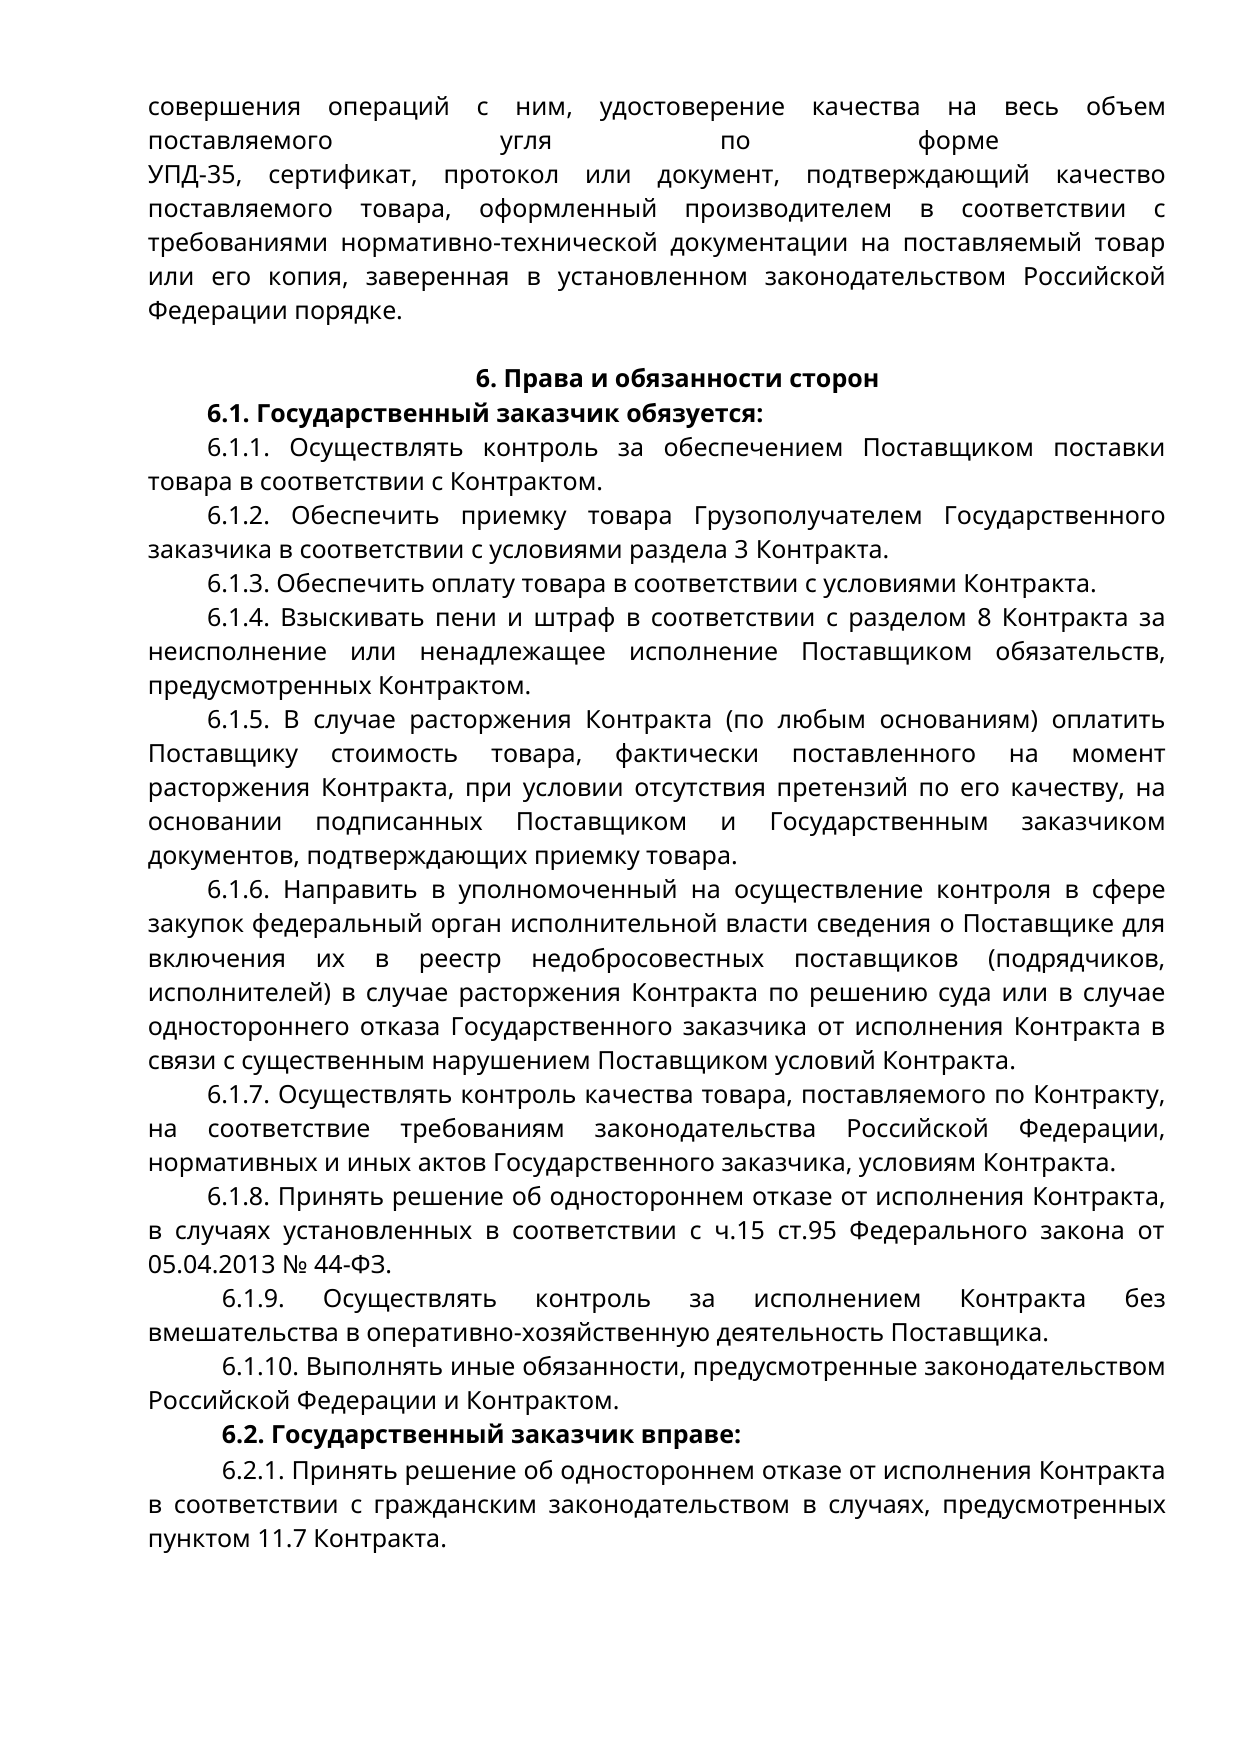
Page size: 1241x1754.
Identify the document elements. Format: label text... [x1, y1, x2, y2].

text 6.2.1. Принять решение об одностороннем отказе от исполнения Контракта в соответствии с гражданским законодательством в случаях, предусмотренных пунктом 11.7 Контракта. [148, 1453, 1167, 1555]
text 6.1.4. Взыскивать пени и штраф в соответствии с разделом 8 Контракта за неисполнение или ненадлежащее исполнение Поставщиком обязательств, предусмотренных Контрактом. [148, 599, 1167, 702]
text 6.1.3. Обеспечить оплату товара в соответствии с условиями Контракта. [148, 566, 1167, 599]
text 6.1.9. Осуществлять контроль за исполнением Контракта без вмешательства в оперативно-хозяйственную деятельность Поставщика. [148, 1281, 1167, 1349]
text 6.2. Государственный заказчик вправе: [148, 1417, 1174, 1451]
text 6.1.2. Обеспечить приемку товара Грузополучателем Государственного заказчика в соответствии с условиями раздела 3 Контракта. [148, 497, 1167, 566]
text 6.1.8. Принять решение об одностороннем отказе от исполнения Контракта, в случаях установленных в соответствии с ч.15 ст.95 Федерального закона от 05.04.2013 № 44-ФЗ. [148, 1179, 1167, 1281]
text 6. Права и обязанности сторон [188, 361, 1167, 395]
text 6.1.1. Осуществлять контроль за обеспечением Поставщиком поставки товара в соответствии с Контрактом. [148, 429, 1167, 497]
text 6.1.6. Направить в уполномоченный на осуществление контроля в сфере закупок федеральный орган исполнительной власти сведения о Поставщике для включения их в реестр недобросовестных поставщиков (подрядчиков, исполнителей) в случае расторжения Контракта по решению суда или в случае одностороннего отказа Государственного заказчика от исполнения Контракта в связи с существенным нарушением Поставщиком условий Контракта. [148, 872, 1167, 1076]
text 6.1.10. Выполнять иные обязанности, предусмотренные законодательством Российской Федерации и Контрактом. [148, 1349, 1167, 1417]
text 6.1.7. Осуществлять контроль качества товара, поставляемого по Контракту, на соответствие требованиям законодательства Российской Федерации, нормативных и иных актов Государственного заказчика, условиям Контракта. [148, 1076, 1167, 1179]
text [148, 89, 1167, 327]
text 6.1. Государственный заказчик обязуется: [148, 395, 1167, 429]
text 6.1.5. В случае расторжения Контракта (по любым основаниям) оплатить Поставщику стоимость товара, фактически поставленного на момент расторжения Контракта, при условии отсутствия претензий по его качеству, на основании подписанных Поставщиком и Государственным заказчиком документов, подтверждающих приемку товара. [148, 702, 1167, 872]
